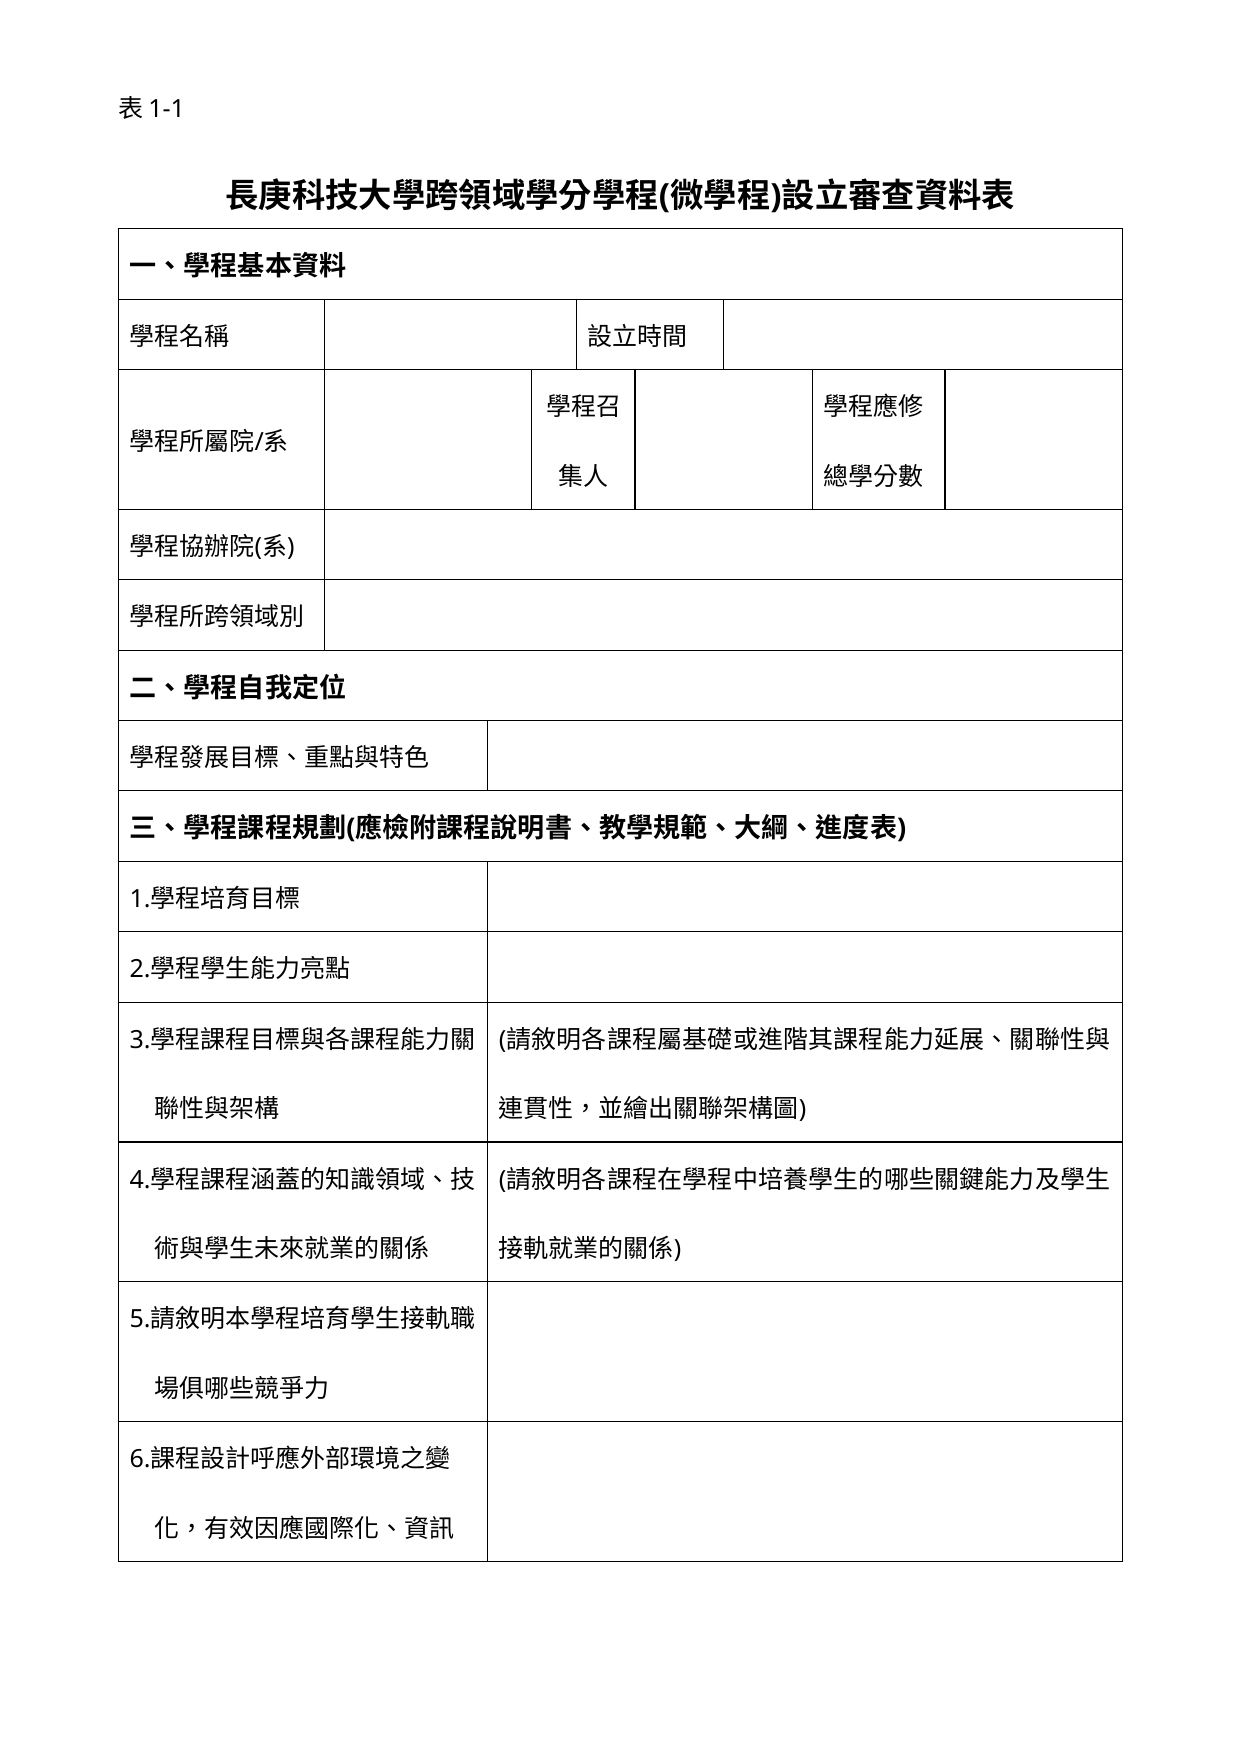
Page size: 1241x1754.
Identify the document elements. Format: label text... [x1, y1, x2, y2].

table_cell [325, 300, 576, 369]
table_cell [488, 1422, 1122, 1561]
table_cell 3.學程課程目標與各課程能力關聯性與架構 [119, 1003, 487, 1141]
table_cell 學程所屬院/系 [119, 370, 324, 509]
table_cell (請敘明各課程在學程中培養學生的哪些關鍵能力及學生接軌就業的關係) [488, 1143, 1122, 1281]
table_cell [488, 721, 1122, 790]
table_cell [488, 862, 1122, 931]
text 長庚科技大學跨領域學分學程(微學程)設立審查資料表 [118, 159, 1122, 228]
table_cell 1.學程培育目標 [119, 862, 487, 931]
table_header 一、學程基本資料 [119, 229, 1122, 298]
table_cell [724, 300, 1122, 369]
table_cell 設立時間 [577, 300, 723, 369]
table_cell 5.請敘明本學程培育學生接軌職場俱哪些競爭力 [119, 1282, 487, 1421]
table_cell (請敘明各課程屬基礎或進階其課程能力延展、關聯性與連貫性，並繪出關聯架構圖) [488, 1003, 1122, 1141]
table_cell 學程召集人 [532, 370, 634, 509]
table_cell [119, 1422, 487, 1561]
table_cell 學程應修總學分數 [813, 370, 944, 509]
table_cell 學程名稱 [119, 300, 324, 369]
table_cell 4.學程課程涵蓋的知識領域、技術與學生未來就業的關係 [119, 1143, 487, 1281]
table_cell [325, 580, 1122, 649]
table_cell [325, 370, 531, 509]
table_cell [636, 370, 812, 509]
table_cell [325, 510, 1122, 579]
table_cell 學程協辦院(系) [119, 510, 324, 579]
table_cell 2.學程學生能力亮點 [119, 932, 487, 1002]
table_cell [946, 370, 1122, 509]
table_cell 學程發展目標、重點與特色 [119, 721, 487, 790]
table_cell 學程所跨領域別 [119, 580, 324, 649]
table_cell 三、學程課程規劃(應檢附課程說明書、教學規範、大綱、進度表) [119, 791, 1122, 861]
table_cell [488, 932, 1122, 1002]
table_cell [488, 1282, 1122, 1421]
table_cell 二、學程自我定位 [119, 651, 1122, 720]
